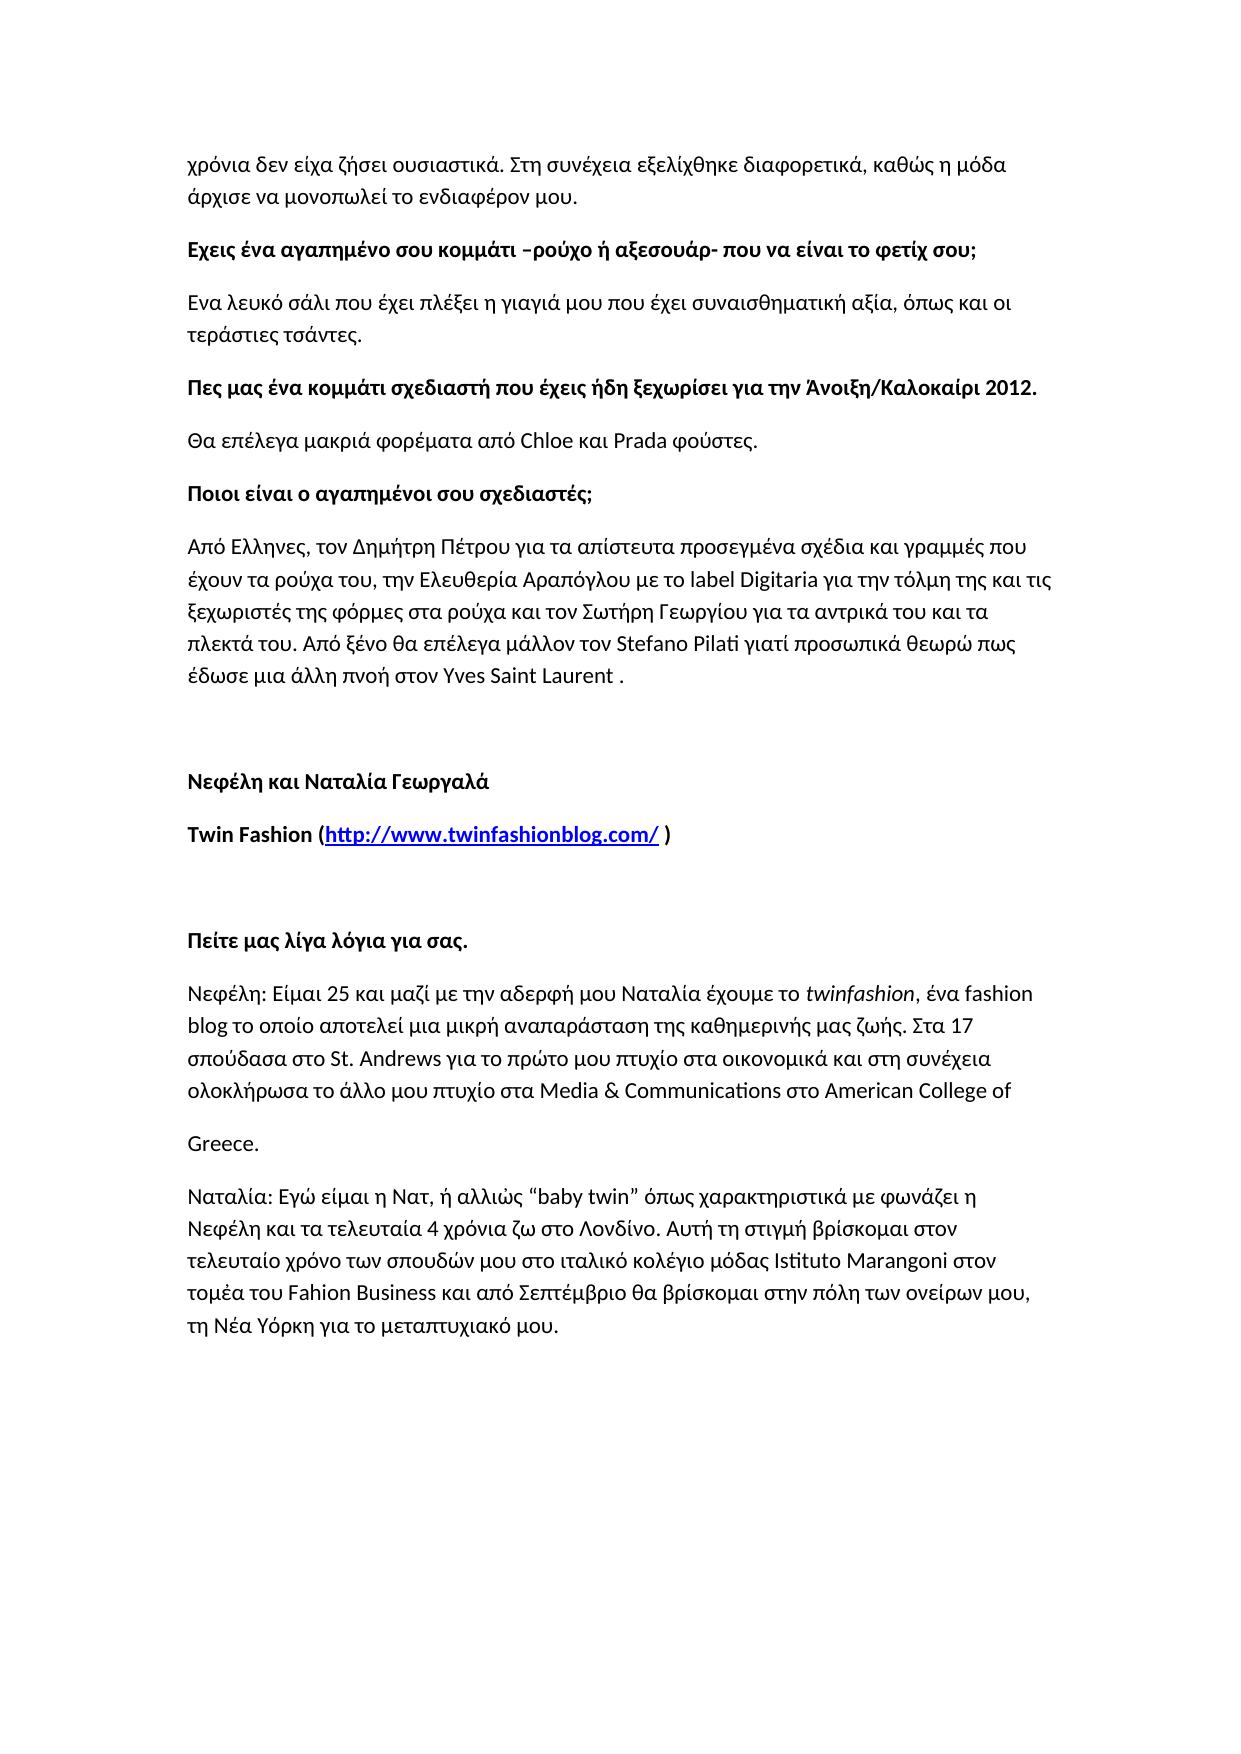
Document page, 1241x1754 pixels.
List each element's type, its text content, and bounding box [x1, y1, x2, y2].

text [187, 150, 1053, 210]
text Εχεις ένα αγαπημένο σου κομμάτι –ρούχο ή αξεσουάρ- που να είναι το φετίχ σου; [187, 235, 1053, 263]
text Από Ελληνες, τον Δημήτρη Πέτρου για τα απίστευτα προσεγμένα σχέδια και γραμμές που έχουν τα ρούχα του, την Ελευθερία Αραπόγλου με το label Digitaria για την τόλμη της και τις ξεχωριστές της φόρμες στα ρούχα και τον Σωτήρη Γεωργίου για τα αντρικά του και τα πλεκτά του. Από ξένο θα επέλεγα μάλλον τον Stefano Pilati γιατί προσωπικά θεωρώ πως έδωσε μια άλλη πνοή στον Yves Saint Laurent . [187, 532, 1053, 689]
text Ενα λευκό σάλι που έχει πλέξει η γιαγιά μου που έχει συναισθηματική αξία, όπως και οι τεράστιες τσάντες. [187, 288, 1053, 348]
text Νεφέλη: Είμαι 25 και μαζί με την αδερφή μου Ναταλία έχουμε το twinfashion, ένα fashion blog το οποίο αποτελεί μια μικρή αναπαράσταση της καθημερινής μας ζωής. Στα 17 σπούδασα στο St. Andrews για το πρώτο μου πτυχίο στα οικονομικά και στη συνέχεια ολοκλήρωσα το άλλο μου πτυχίο στα Media & Communications στο American College of [187, 979, 1053, 1104]
text Νεφέλη και Ναταλία Γεωργαλά [187, 767, 1053, 795]
text Ποιοι είναι ο αγαπημένοι σου σχεδιαστές; [187, 479, 1053, 507]
text Πες μας ένα κομμάτι σχεδιαστή που έχεις ήδη ξεχωρίσει για την Άνοιξη/Καλοκαίρι 2012. [187, 373, 1053, 401]
text Greece. [187, 1129, 1053, 1157]
text Ναταλία: Εγώ είμαι η Νατ, ή αλλιὠς “baby twin” όπως χαρακτηριστικά με φωνάζει η Νεφέλη και τα τελευταία 4 χρόνια ζω στο Λονδίνο. Αυτή τη στιγμή βρίσκομαι στον τελευταίο χρόνο των σπουδών μου στο ιταλικό κολέγιο μόδας Istituto Marangoni στον τομἐα του Fahion Business και από Σεπτέμβριο θα βρίσκομαι στην πόλη των ονείρων μου, τη Νέα Υόρκη για το μεταπτυχιακό μου. [187, 1182, 1053, 1339]
text Twin Fashion (http://www.twinfashionblog.com/ ) [187, 820, 1053, 848]
text Πείτε μας λίγα λόγια για σας. [187, 926, 1053, 954]
text Θα επέλεγα μακριά φορέματα από Chloe και Prada φούστες. [187, 426, 1053, 454]
